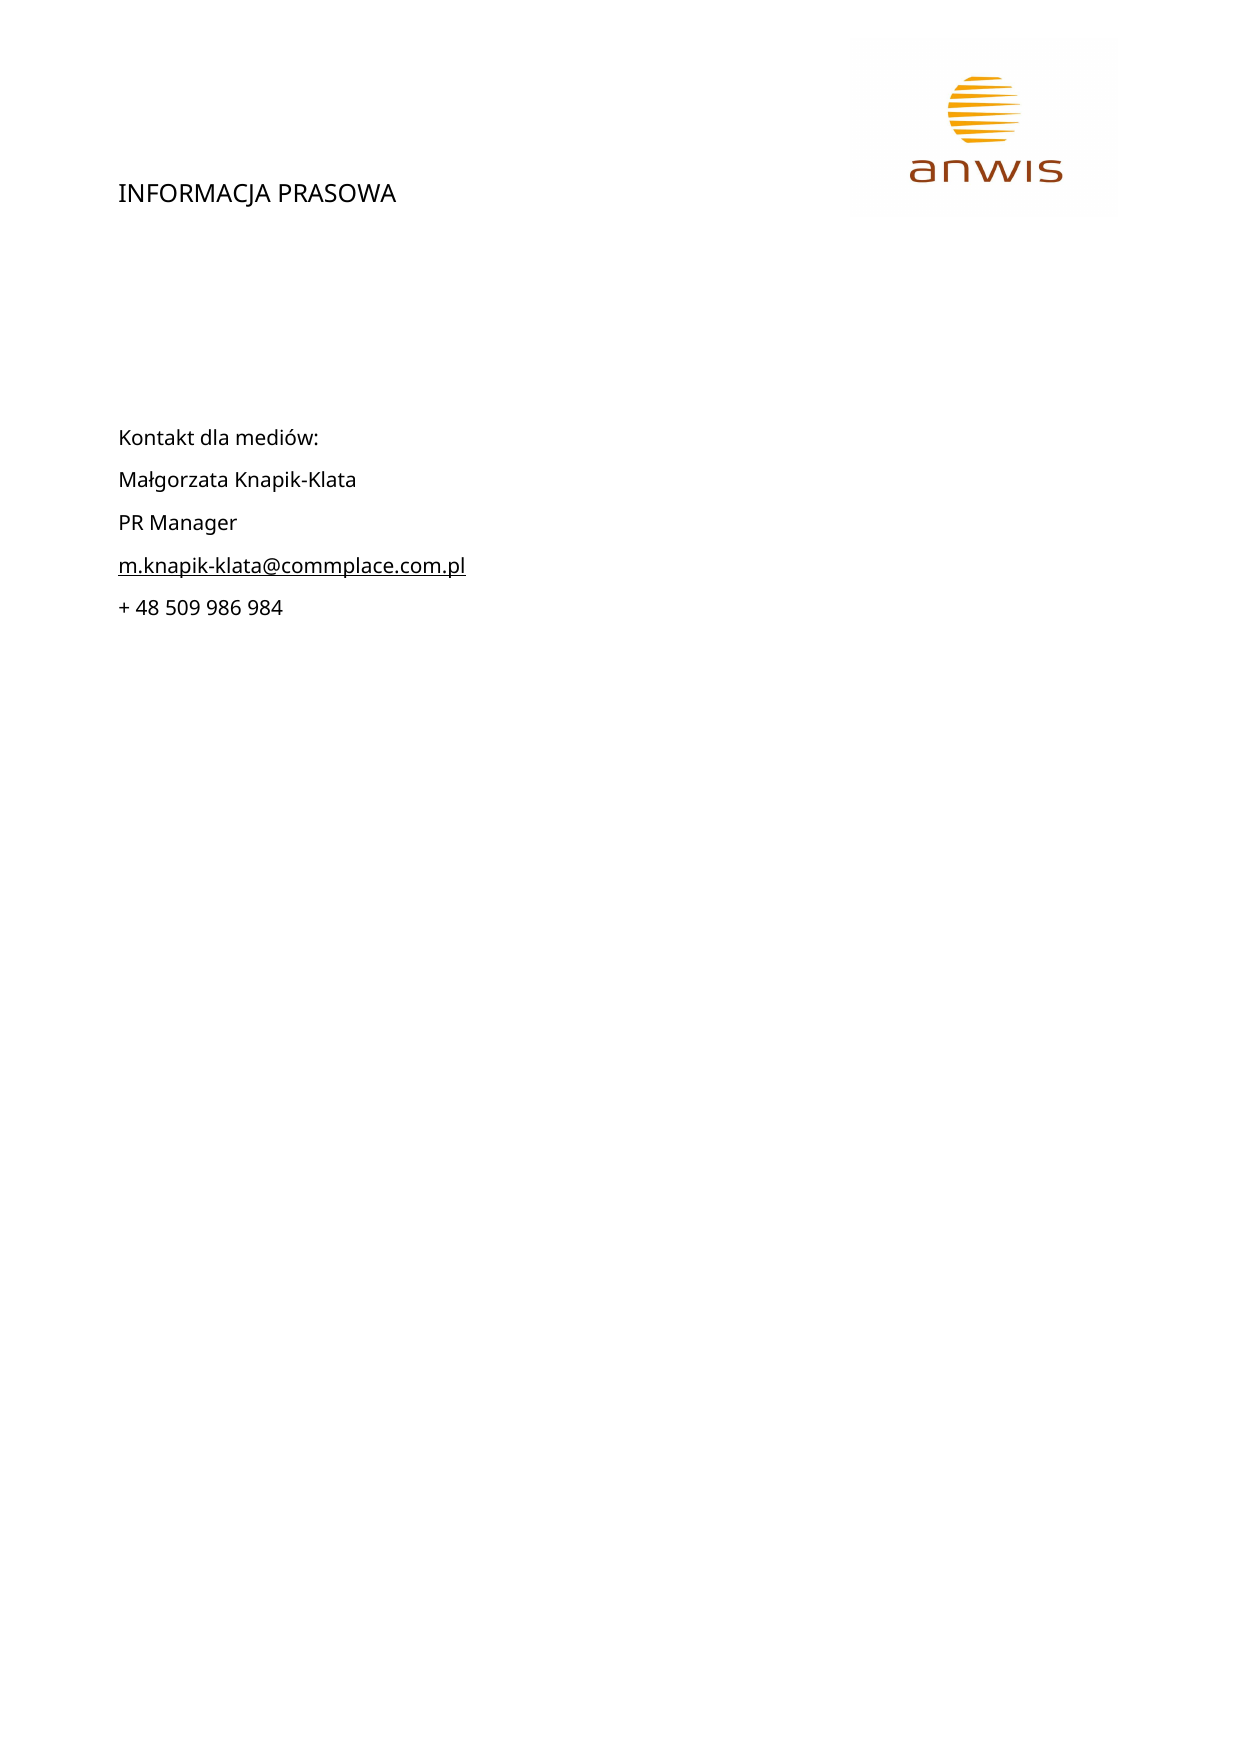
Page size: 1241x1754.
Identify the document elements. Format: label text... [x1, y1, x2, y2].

text PR Manager [118, 508, 1122, 537]
text Kontakt dla mediów: [118, 423, 1122, 451]
text Małgorzata Knapik-Klata [118, 466, 1122, 494]
text + 48 509 986 984 [118, 593, 1122, 622]
text m.knapik-klata@commplace.com.pl [118, 551, 1122, 579]
picture [849, 38, 1118, 217]
